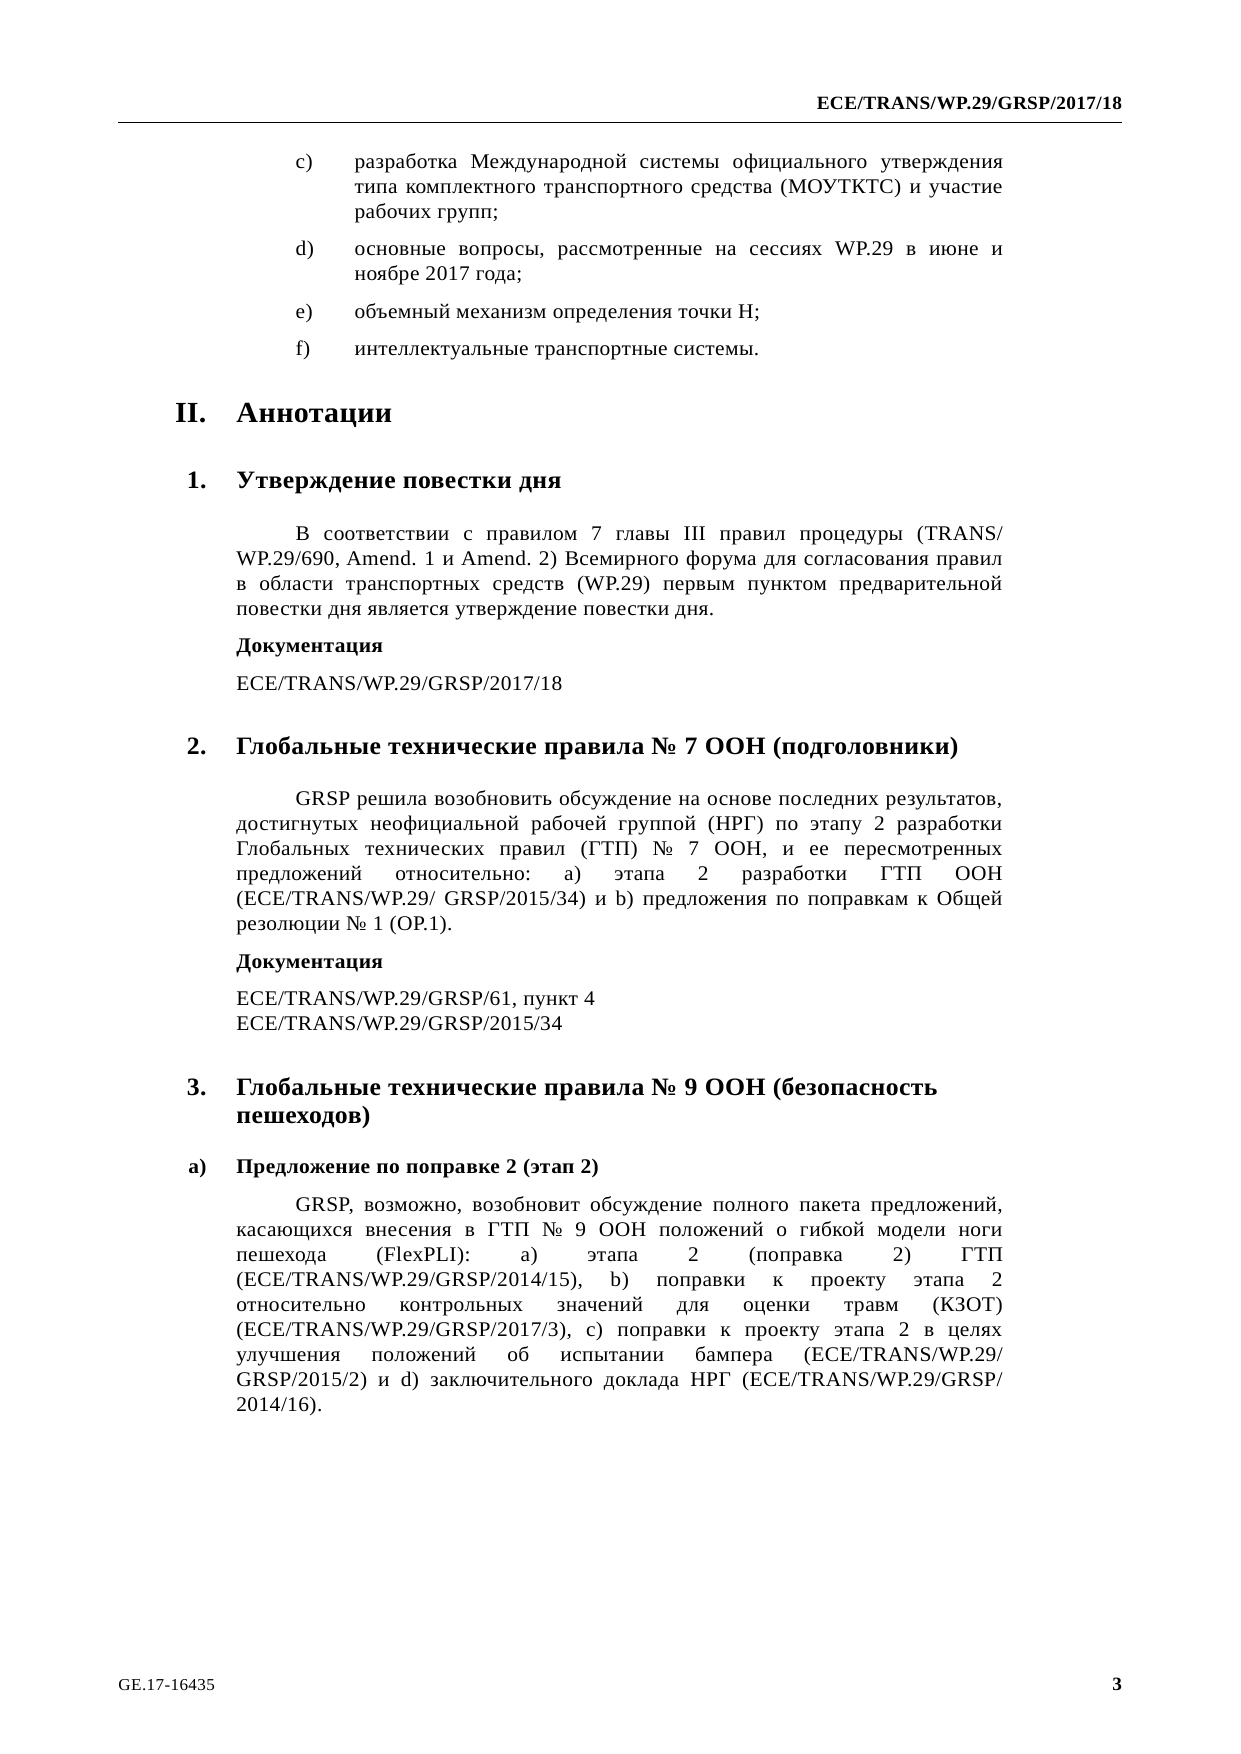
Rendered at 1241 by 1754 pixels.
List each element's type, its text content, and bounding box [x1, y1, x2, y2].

text f) интеллектуальные транспортные системы. [236, 335, 1004, 360]
text 2. Глобальные технические правила № 7 ООН (подголовники) [118, 732, 1004, 760]
text 1. Утверждение повестки дня [118, 466, 1004, 494]
text 3. Глобальные технические правила № 9 ООН (безопасность пешеходов) [118, 1073, 1004, 1129]
text a) Предложение по поправке 2 (этап 2) [118, 1154, 1004, 1179]
text d) основные вопросы, рассмотренные на сессиях WP.29 в июне и ноябре 2017 года; [236, 235, 1004, 285]
text Документация [236, 948, 1004, 973]
text GRSP решила возобновить обсуждение на основе последних результатов, достигнутых неофициальной рабочей группой (НРГ) по этапу 2 разработки Глобальных технических правил (ГТП) № 7 ООН, и ее пересмотренных предложений относительно: а) этапа 2 разработки ГТП ООН (ECE/TRANS/WP.29/ GRSP/2015/34) и b) предложения по поправкам к Общей резолюции № 1 (ОР.1). [236, 785, 1004, 935]
text ECE/TRANS/WP.29/GRSP/61, пункт 4 [236, 985, 1004, 1010]
text e) объемный механизм определения точки H; [236, 298, 1004, 323]
text В соответствии с правилом 7 главы III правил процедуры (TRANS/ WP.29/690, Amend. 1 и Amend. 2) Всемирного форума для согласования правил в области транспортных средств (WP.29) первым пунктом предварительной повестки дня является утверждение повестки дня. [236, 519, 1004, 619]
text ECE/TRANS/WP.29/GRSP/2015/34 [236, 1010, 1004, 1035]
text Документация [236, 632, 1004, 657]
text II. Аннотации [118, 398, 1004, 429]
text GRSP, возможно, возобновит обсуждение полного пакета предложений, касающихся внесения в ГТП № 9 ООН положений о гибкой модели ноги пешехода (FlexPLI): a) этапа 2 (поправка 2) ГТП (ECE/TRANS/WP.29/GRSP/2014/15), b) поправки к проекту этапа 2 относительно контрольных значений для оценки травм (КЗОТ) (ECE/TRANS/WP.29/GRSP/2017/3), с) поправки к проекту этапа 2 в целях улучшения положений об испытании бампера (ECE/TRANS/WP.29/ GRSP/2015/2) и d) заключительного доклада НРГ (ECE/TRANS/WP.29/GRSP/ 2014/16). [236, 1191, 1004, 1416]
text с) разработка Международной системы официального утверждения типа комплектного транспортного средства (МОУТКТС) и участие рабочих групп; [236, 148, 1004, 223]
text ECE/TRANS/WP.29/GRSP/2017/18 [236, 669, 1004, 694]
